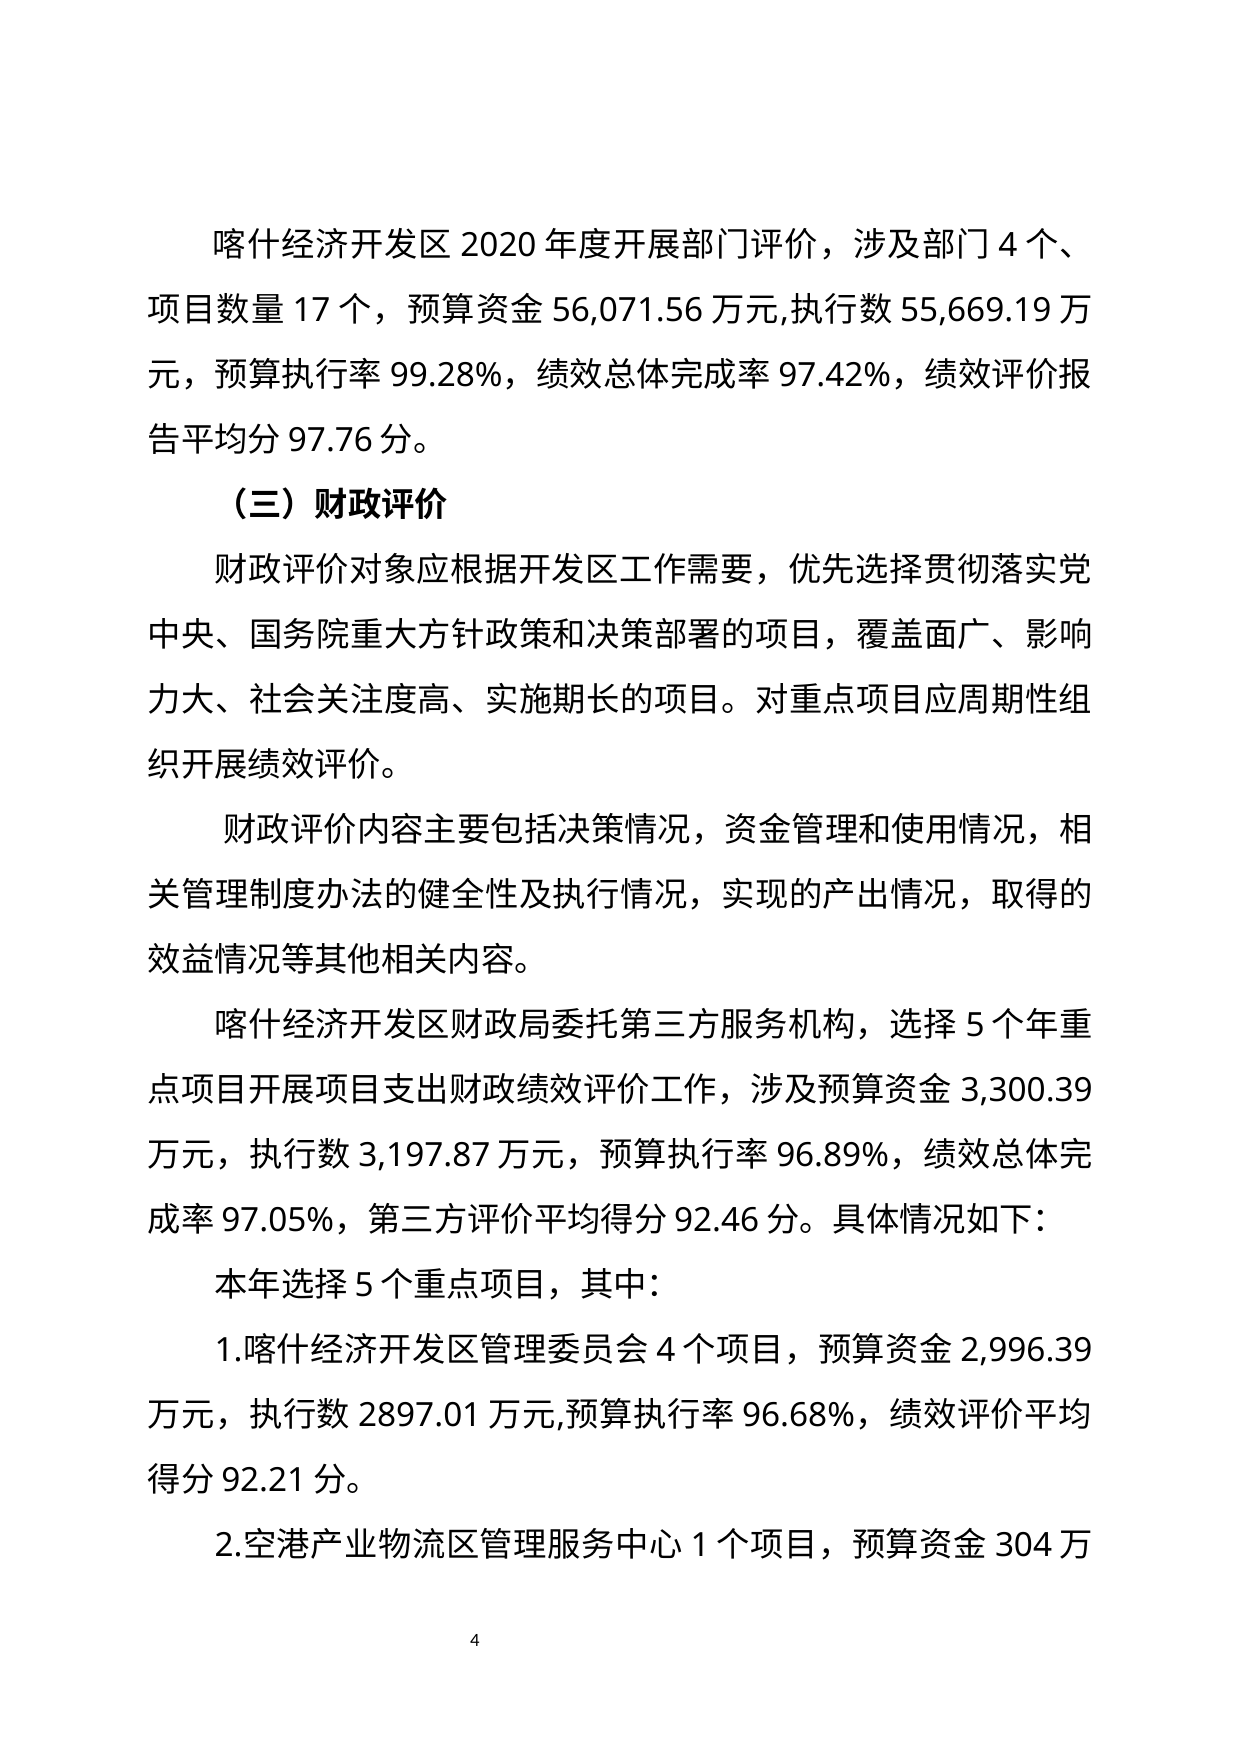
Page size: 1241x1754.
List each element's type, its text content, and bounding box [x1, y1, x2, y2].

text 喀什经济开发区财政局委托第三方服务机构，选择5个年重点项目开展项目支出财政绩效评价工作，涉及预算资金3,300.39万元，执行数3,197.87万元，预算执行率96.89%，绩效总体完成率97.05%，第三方评价平均得分92.46分。具体情况如下： [148, 989, 1093, 1249]
text 1.喀什经济开发区管理委员会4个项目，预算资金2,996.39万元，执行数2897.01万元,预算执行率96.68%，绩效评价平均得分92.21分。 [148, 1314, 1093, 1509]
text 财政评价内容主要包括决策情况，资金管理和使用情况，相关管理制度办法的健全性及执行情况，实现的产出情况，取得的效益情况等其他相关内容。 [148, 794, 1093, 989]
text 本年选择5个重点项目，其中： [148, 1249, 1093, 1314]
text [148, 1509, 1093, 1574]
text 财政评价对象应根据开发区工作需要，优先选择贯彻落实党中央、国务院重大方针政策和决策部署的项目，覆盖面广、影响力大、社会关注度高、实施期长的项目。对重点项目应周期性组织开展绩效评价。 [148, 534, 1093, 794]
subtitle 喀什经济开发区2020年度开展部门评价，涉及部门4个、项目数量17个，预算资金56,071.56万元,执行数55,669.19万元，预算执行率99.28%，绩效总体完成率97.42%，绩效评价报告平均分97.76分。 [148, 209, 1093, 469]
text （三）财政评价 [148, 469, 1093, 534]
